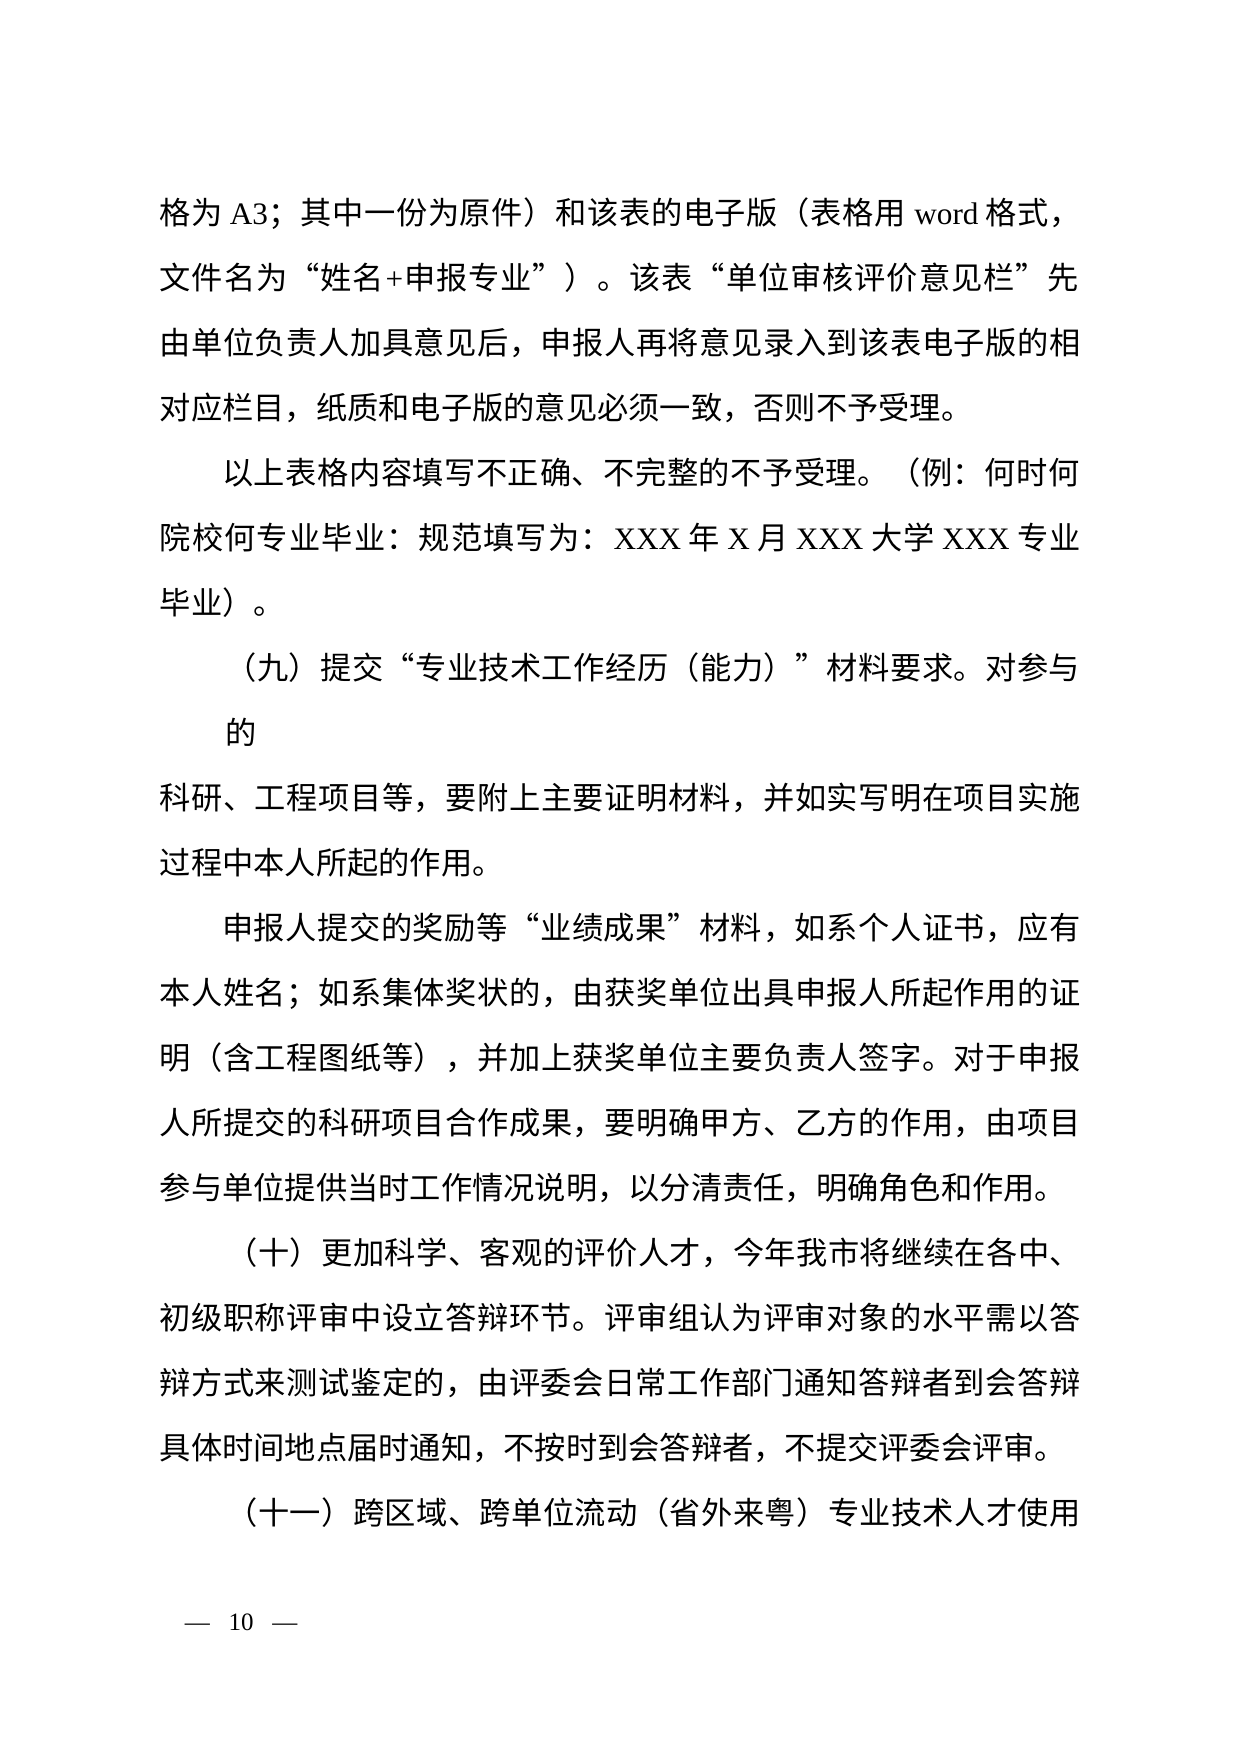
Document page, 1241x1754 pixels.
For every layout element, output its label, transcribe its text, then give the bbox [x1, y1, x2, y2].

text 以上表格内容填写不正确、不完整的不予受理。（例：何时何院校何专业毕业：规范填写为：XXX年X月XXX大学XXX专业毕业）。 [159, 438, 1081, 633]
text （九）提交“专业技术工作经历（能力）”材料要求。对参 [225, 633, 1081, 763]
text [159, 1478, 1081, 1543]
text 科研、工程项目等，要附上主要证明材料，并如实写明在项目实施过程中本人所起的作用。 [159, 763, 1081, 893]
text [159, 178, 1081, 438]
text 申报人提交的奖励等“业绩成果”材料，如系个人证书，应有本人姓名；如系集体奖状的，由获奖单位出具申报人所起作用的证明（含工程图纸等），并加上获奖单位主要负责人签字。对于申报人所提交的科研项目合作成果，要明确甲方、乙方的作用，由项目参与单位提供当时工作情况说明，以分清责任，明确角色和作用。 [159, 893, 1081, 1218]
text （十）更加科学、客观的评价人才，今年我市将继续在各中、初级职称评审中设立答辩环节。评审组认为评审对象的水平需以答辩方式来测试鉴定的，由评委会日常工作部门通知答辩者到会答辩，具体时间地点届时通知，不按时到会答辩者，不提交评委会评审。 [159, 1218, 1081, 1478]
